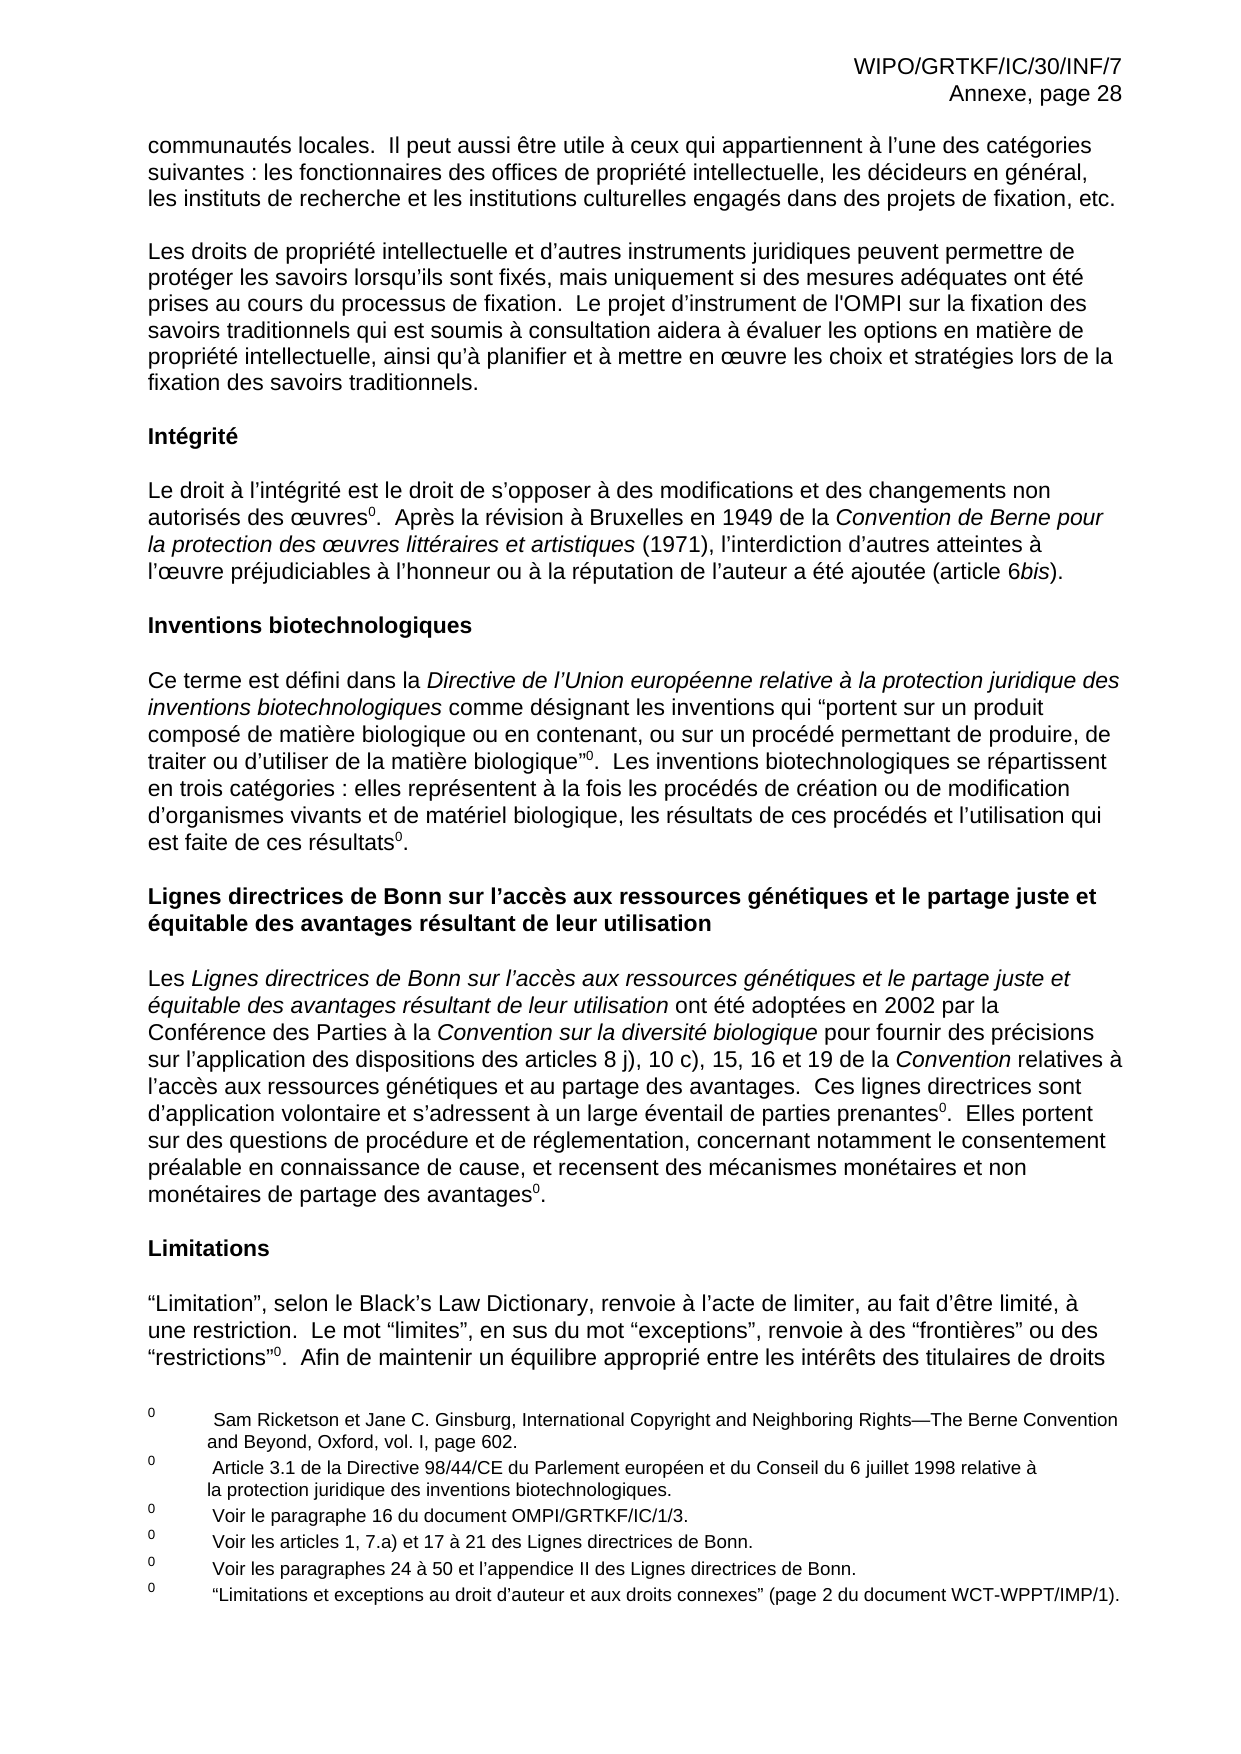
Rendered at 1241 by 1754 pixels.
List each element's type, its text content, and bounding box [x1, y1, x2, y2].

text Les droits de propriété intellectuelle et d’autres instruments juridiques peuvent permettre de protéger les savoirs lorsqu’ils sont fixés, mais uniquement si des mesures adéquates ont été prises au cours du processus de fixation. Le projet d’instrument de l'OMPI sur la fixation des savoirs traditionnels qui est soumis à consultation aidera à évaluer les options en matière de propriété intellectuelle, ainsi qu’à planifier et à mettre en œuvre les choix et stratégies lors de la fixation des savoirs traditionnels. [148, 238, 1122, 396]
subtitle Inventions biotechnologiques [148, 612, 1122, 639]
text Les Lignes directrices de Bonn sur l’accès aux ressources génétiques et le partage juste et équitable des avantages résultant de leur utilisation ont été adoptées en 2002 par la Conférence des Parties à la Convention sur la diversité biologique pour fournir des précisions sur l’application des dispositions des articles 8 j), 10 c), 15, 16 et 19 de la Convention relatives à l’accès aux ressources génétiques et au partage des avantages. Ces lignes directrices sont d’application volontaire et s’adressent à un large éventail de parties prenantes. Elles portent sur des questions de procédure et de réglementation, concernant notamment le consentement préalable en connaissance de cause, et recensent des mécanismes monétaires et non monétaires de partage des avantages. [148, 964, 1122, 1207]
subtitle Lignes directrices de Bonn sur l’accès aux ressources génétiques et le partage juste et équitable des avantages résultant de leur utilisation [148, 882, 1122, 937]
text Le droit à l’intégrité est le droit de s’opposer à des modifications et des changements non autorisés des œuvres. Après la révision à Bruxelles en 1949 de la Convention de Berne pour la protection des œuvres littéraires et artistiques (1971), l’interdiction d’autres atteintes à l’œuvre préjudiciables à l’honneur ou à la réputation de l’auteur a été ajoutée (article 6bis). [148, 476, 1122, 584]
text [148, 132, 1122, 211]
subtitle Limitations [148, 1234, 1122, 1262]
text Ce terme est défini dans la Directive de l’Union européenne relative à la protection juridique des inventions biotechnologiques comme désignant les inventions qui “portent sur un produit composé de matière biologique ou en contenant, ou sur un procédé permettant de produire, de traiter ou d’utiliser de la matière biologique”. Les inventions biotechnologiques se répartissent en trois catégories : elles représentent à la fois les procédés de création ou de modification d’organismes vivants et de matériel biologique, les résultats de ces procédés et l’utilisation qui est faite de ces résultats. [148, 666, 1122, 855]
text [148, 1289, 1122, 1370]
subtitle Intégrité [148, 422, 1122, 449]
